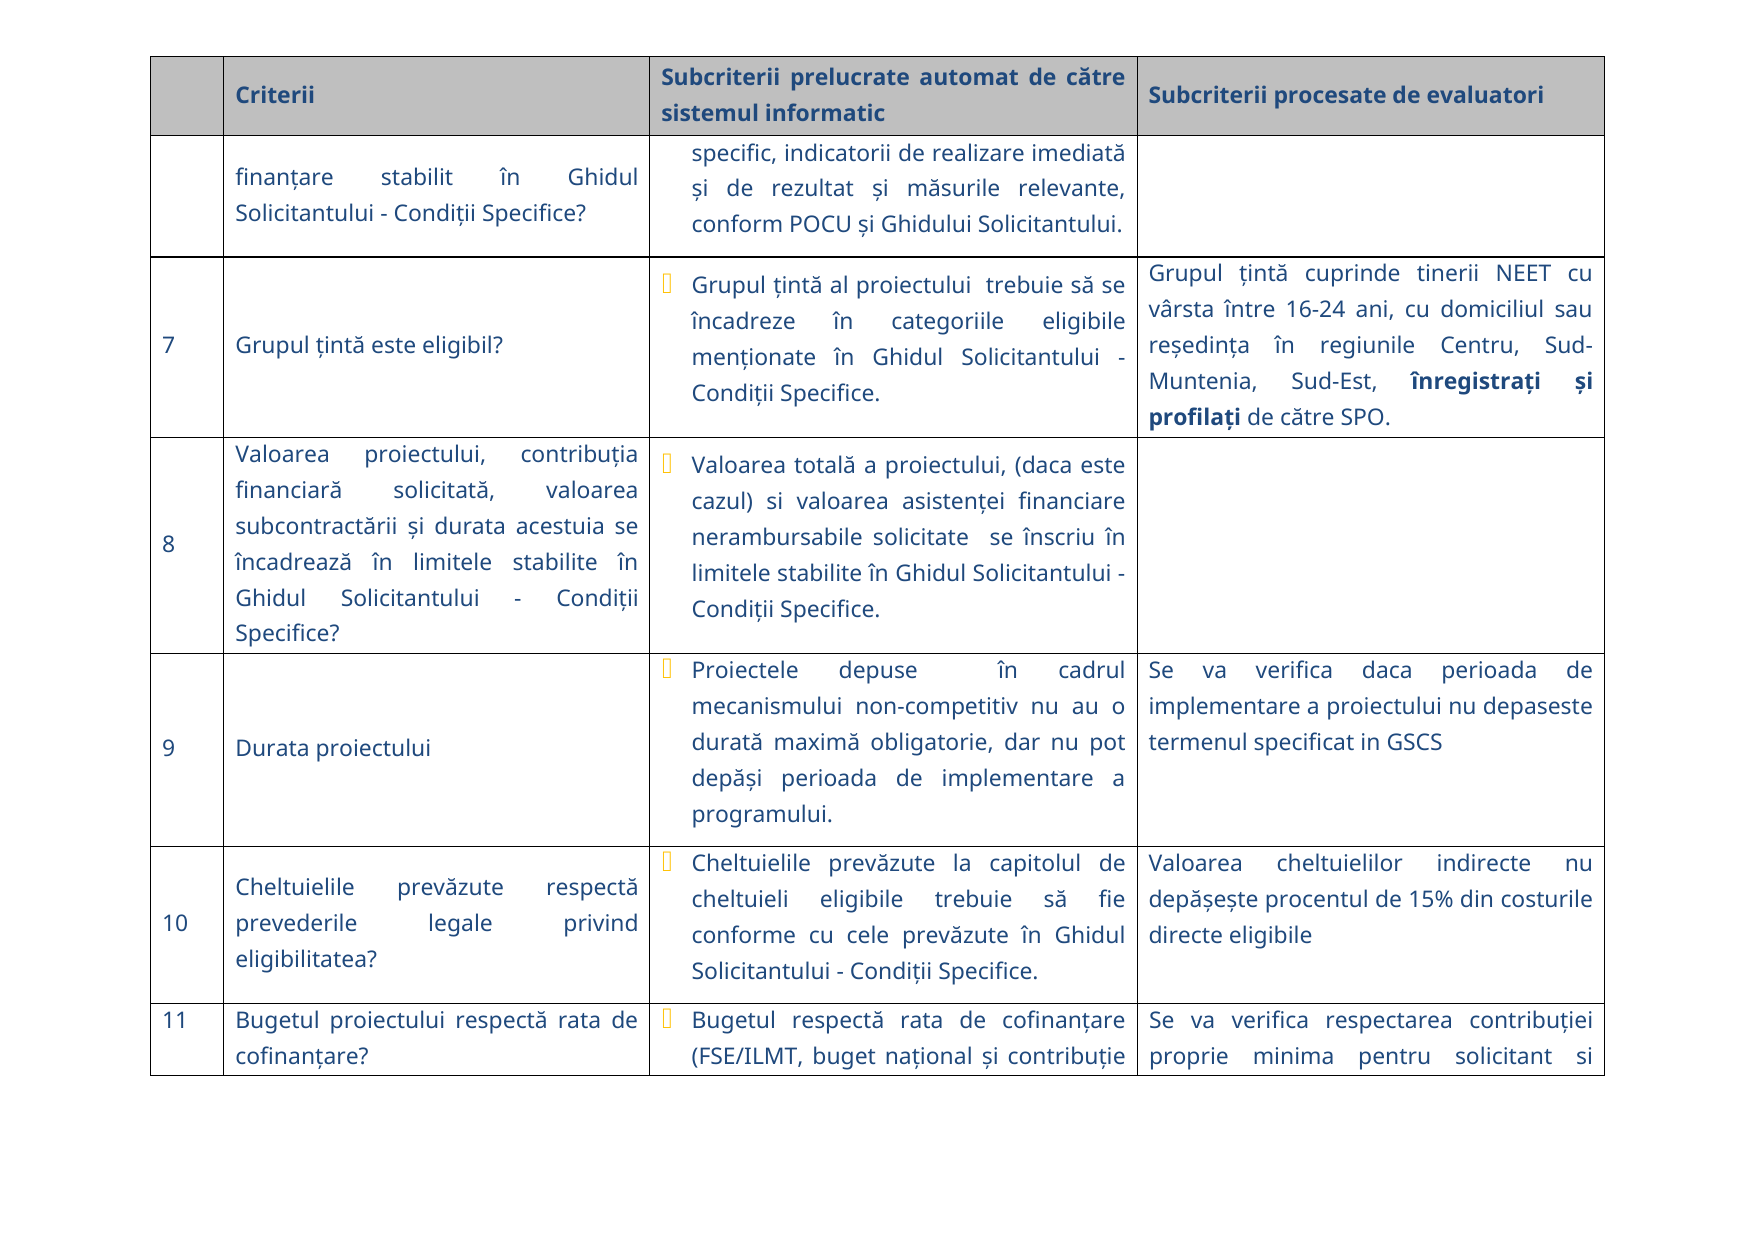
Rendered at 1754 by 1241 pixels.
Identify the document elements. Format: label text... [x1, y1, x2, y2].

table_cell Valoarea totală a proiectului, (daca este cazul) si valoarea asistenței financiare nerambursabile solicitate se înscriu în limitele stabilite în Ghidul Solicitantului - Condiții Specifice. [650, 438, 1137, 653]
table_header Subcriterii procesate de evaluatori [1138, 57, 1604, 135]
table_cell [224, 136, 649, 256]
table_cell Valoarea proiectului, contribuția financiară solicitată, valoarea subcontractării și durata acestuia se încadrează în limitele stabilite în Ghidul Solicitantului - Condiții Specifice? [224, 438, 649, 653]
table_header Subcriterii prelucrate automat de către sistemul informatic [650, 57, 1137, 135]
table_cell Grupul țintă este eligibil? [224, 258, 649, 437]
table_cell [650, 136, 1137, 256]
table_cell 9 [151, 654, 223, 846]
table_cell 7 [151, 258, 223, 437]
table_cell Proiectele depuse în cadrul mecanismului non-competitiv nu au o durată maximă obligatorie, dar nu pot depăși perioada de implementare a programului. [650, 654, 1137, 846]
table_cell Se va verifica daca perioada de implementare a proiectului nu depaseste termenul specificat in GSCS [1138, 654, 1604, 846]
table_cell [224, 1004, 649, 1075]
table_cell Grupul țintă cuprinde tinerii NEET cu vârsta între 16-24 ani, cu domiciliul sau reședința în regiunile Centru, Sud-Muntenia, Sud-Est, înregistrați și profilați de către SPO. [1138, 258, 1604, 437]
table_cell 10 [151, 847, 223, 1003]
table_cell Grupul țintă al proiectului trebuie să se încadreze în categoriile eligibile menționate în Ghidul Solicitantului - Condiții Specifice. [650, 258, 1137, 437]
table_cell Cheltuielile prevăzute la capitolul de cheltuieli eligibile trebuie să fie conforme cu cele prevăzute în Ghidul Solicitantului - Condiții Specifice. [650, 847, 1137, 1003]
table_header [151, 57, 223, 135]
table_cell 6 [151, 136, 223, 256]
table_cell Valoarea cheltuielilor indirecte nu depășește procentul de 15% din costurile directe eligibile [1138, 847, 1604, 1003]
table_cell 8 [151, 438, 223, 653]
table_cell Durata proiectului [224, 654, 649, 846]
table_cell [1138, 438, 1604, 653]
table_cell Cheltuielile prevăzute respectă prevederile legale privind eligibilitatea? [224, 847, 649, 1003]
table_header Criterii [224, 57, 649, 135]
table_cell [1138, 136, 1604, 256]
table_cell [1138, 1004, 1604, 1075]
table_cell 11 [151, 1004, 223, 1075]
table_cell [650, 1004, 1137, 1075]
